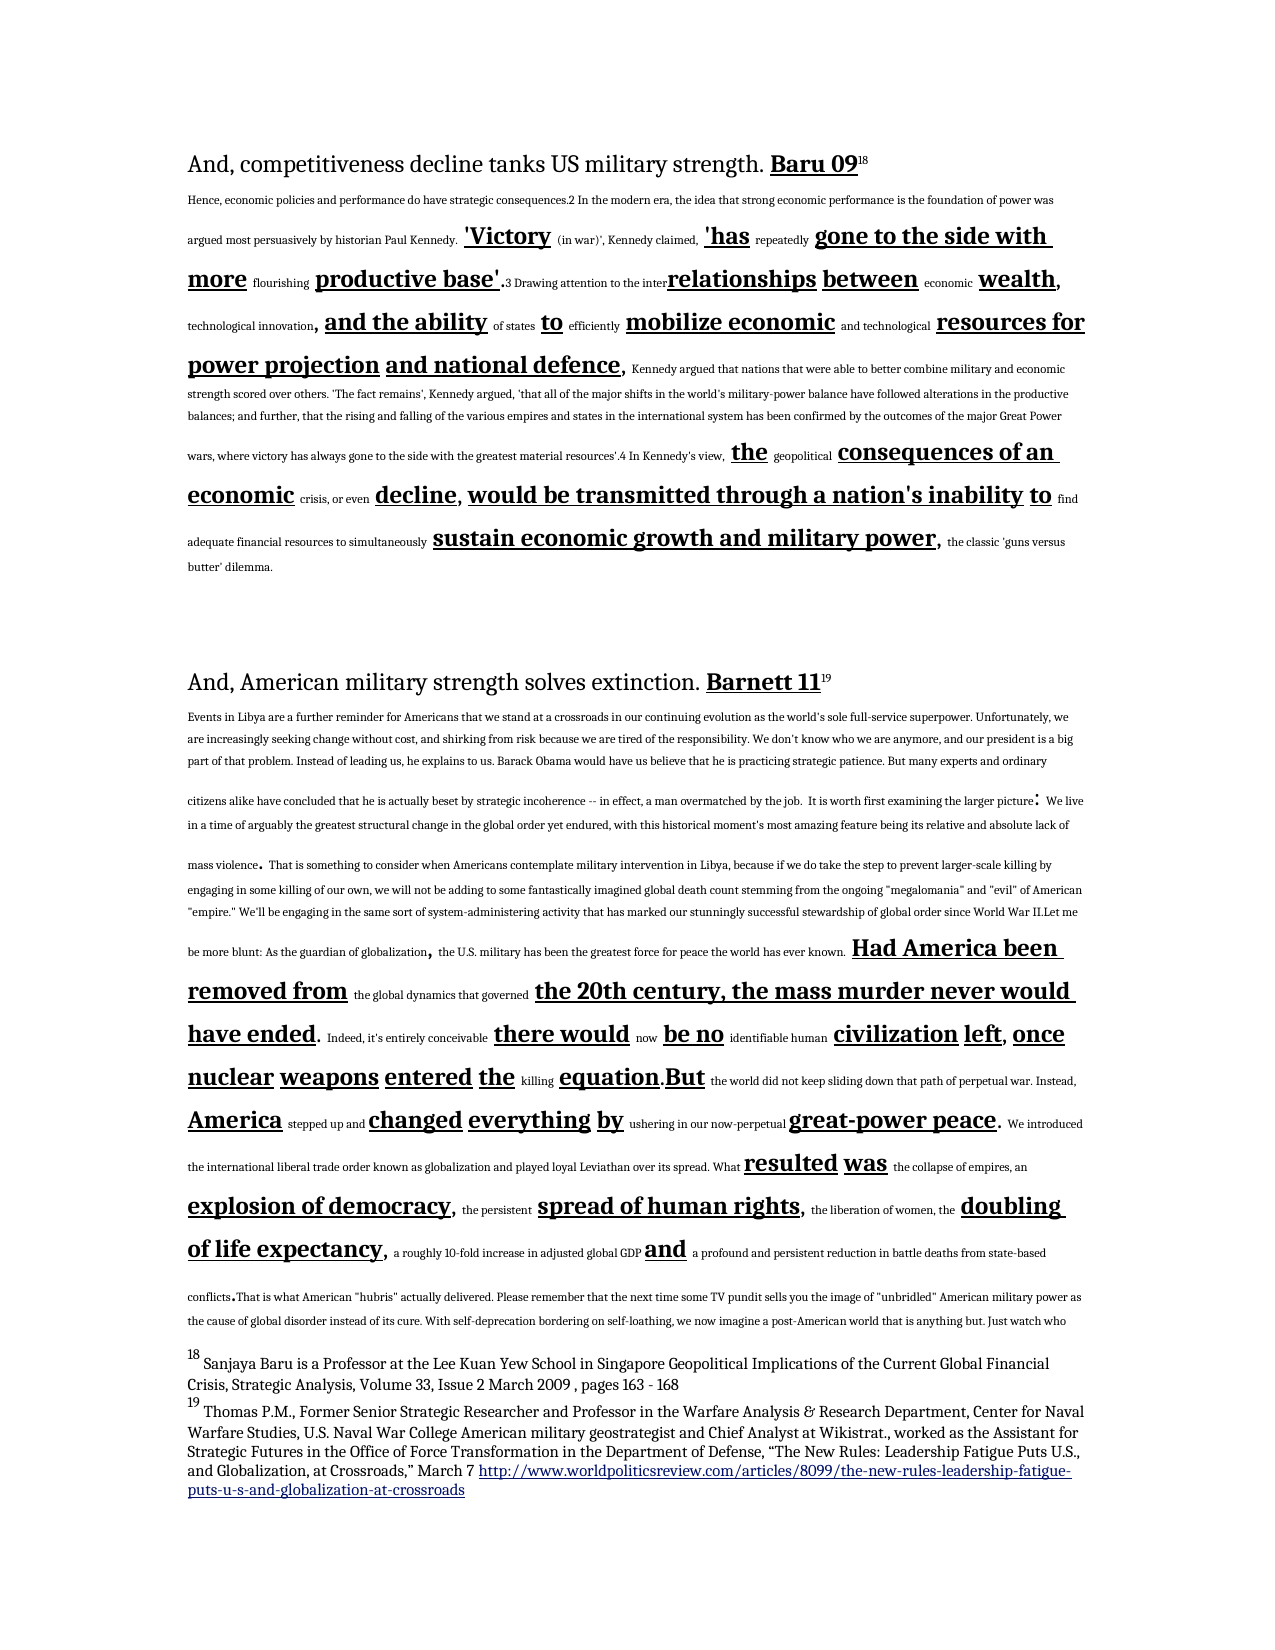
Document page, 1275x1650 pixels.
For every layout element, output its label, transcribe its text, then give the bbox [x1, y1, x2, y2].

text And, American military strength solves extinction. Barnett 11 [187, 667, 1088, 696]
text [187, 711, 1087, 1329]
text Hence, economic policies and performance do have strategic consequences.2 In the modern era, the idea that strong economic performance is the foundation of power was argued most persuasively by historian Paul Kennedy. 'Victory (in war)', Kennedy claimed, 'has repeatedly gone to the side with more flourishing productive base'.3 Drawing attention to the interrelationships between economic wealth, technological innovation, and the ability of states to efficiently mobilize economic and technological resources for power projection and national defence, Kennedy argued that nations that were able to better combine military and economic strength scored over others. 'The fact remains', Kennedy argued, 'that all of the major shifts in the world's military-power balance have followed alterations in the productive balances; and further, that the rising and falling of the various empires and states in the international system has been confirmed by the outcomes of the major Great Power wars, where victory has always gone to the side with the greatest material resources'.4 In Kennedy's view, the geopolitical consequences of an economic crisis, or even decline, would be transmitted through a nation's inability to find adequate financial resources to simultaneously sustain economic growth and military power, the classic 'guns versus butter' dilemma. [187, 193, 1087, 574]
text And, competitiveness decline tanks US military strength. Baru 09 [187, 150, 1087, 179]
